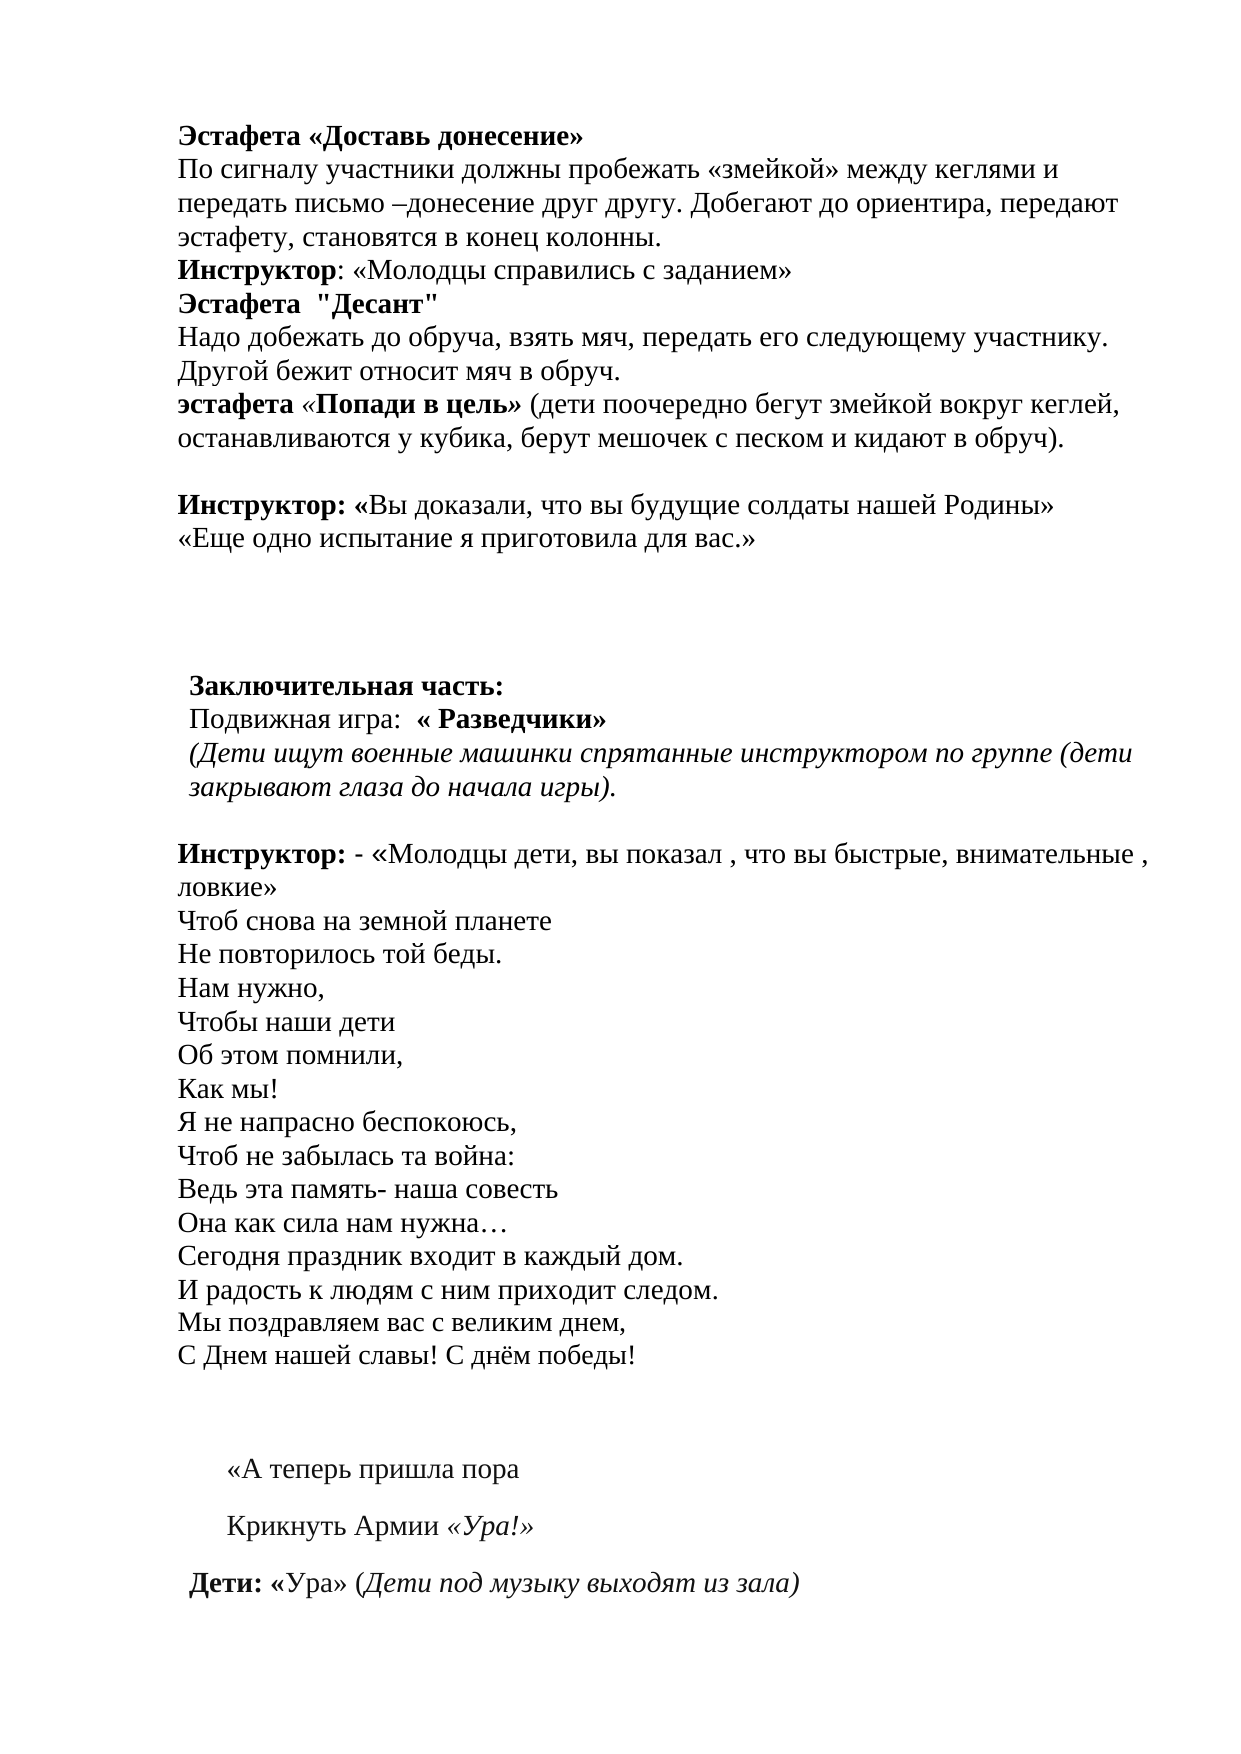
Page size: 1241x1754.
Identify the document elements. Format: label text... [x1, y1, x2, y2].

text «Еще одно испытание я приготовила для вас.» [177, 521, 1152, 554]
text Надо добежать до обруча, взять мяч, передать его следующему участнику. Другой бежит относит мяч в обруч. [177, 319, 1152, 386]
text Она как сила нам нужна… [177, 1205, 1152, 1238]
text Я не напрасно беспокоюсь, [177, 1104, 1152, 1138]
text Инструктор: «Молодцы справились с заданием» [177, 252, 1152, 286]
text Чтоб не забылась та война: [177, 1138, 1152, 1171]
text Мы поздравляем вас с великим днем, [177, 1306, 1152, 1338]
text Заключительная часть: [189, 668, 1152, 702]
text Не повторилось той беды. [177, 937, 1152, 970]
text Подвижная игра: « Разведчики» (Дети ищут военные машинки спрятанные инструктором по группе (дети закрывают глаза до начала игры). [189, 702, 409, 769]
text Как мы! [177, 1071, 1152, 1104]
text Сегодня праздник входит в каждый дом. [177, 1238, 1152, 1272]
text Чтоб снова на земной планете [177, 903, 1152, 937]
text По сигналу участники должны пробежать «змейкой» между кеглями и передать письмо –донесение друг другу. Добегают до ориентира, передают эстафету, становятся в конец колонны. [177, 152, 1152, 252]
text Крикнуть Армии «Ура!» [189, 1508, 1152, 1541]
text И радость к людям с ним приходит следом. [177, 1272, 1152, 1306]
text Эстафета «Доставь донесение» [177, 118, 1152, 152]
text «А теперь пришла пора [189, 1451, 1152, 1484]
text Об этом помнили, [177, 1037, 1152, 1071]
text Чтобы наши дети [177, 1004, 1152, 1037]
text Подвижная игра: « Разведчики» (Дети ищут военные машинки спрятанные инструктором по группе (дети закрывают глаза до начала игры). [607, 702, 1152, 802]
text Эстафета "Десант" [177, 286, 1152, 319]
text Инструктор: «Вы доказали, что вы будущие солдаты нашей Родины» [177, 487, 1152, 521]
text Дети: «Ура» (Дети под музыку выходят из зала) [189, 1565, 1152, 1598]
text Нам нужно, [177, 970, 1152, 1004]
text Ведь эта память- наша совесть [177, 1171, 1152, 1205]
text Инструктор: - «Молодцы дети, вы показал , что вы быстрые, внимательные , ловкие» [177, 836, 1152, 903]
text С Днем нашей славы! С днём победы! [177, 1338, 1152, 1370]
